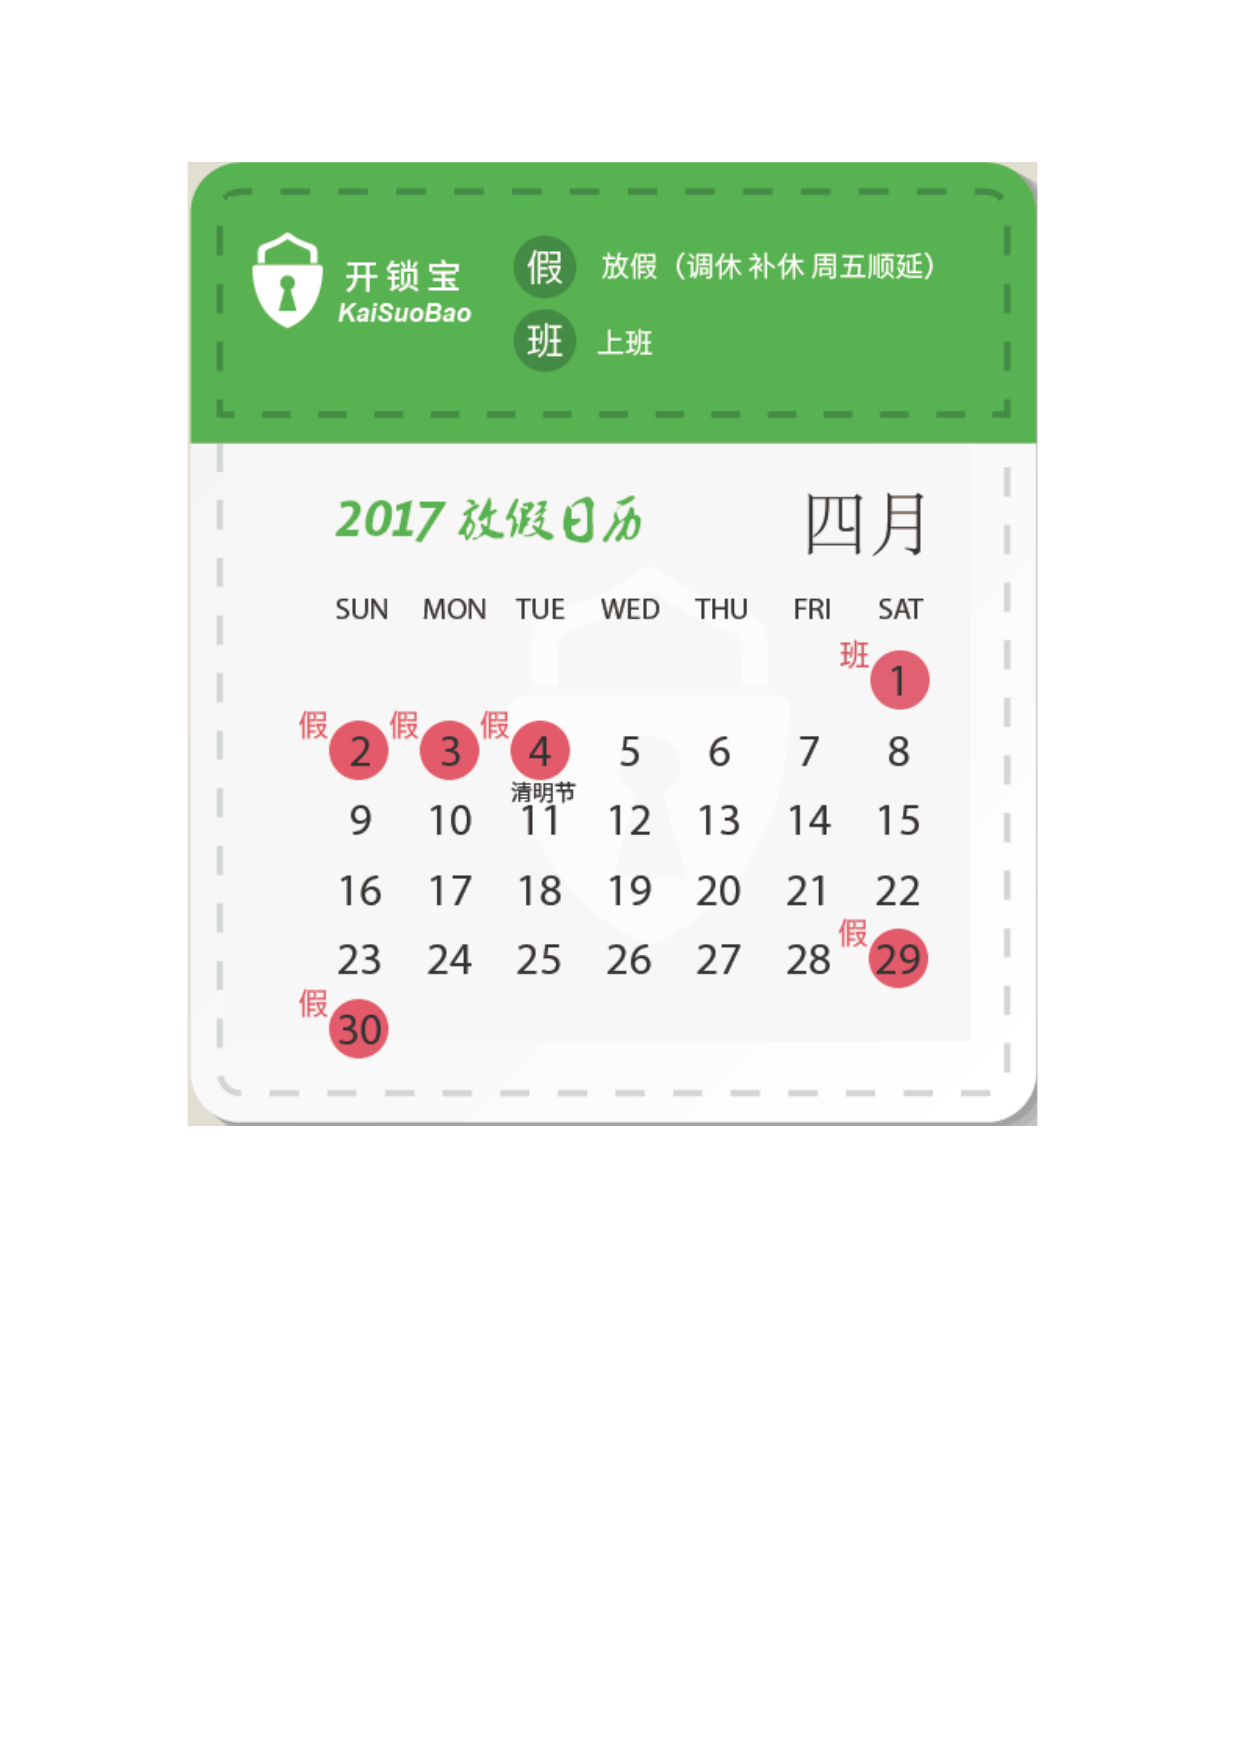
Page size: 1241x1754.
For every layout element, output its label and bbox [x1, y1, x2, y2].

picture [187, 162, 1038, 1126]
